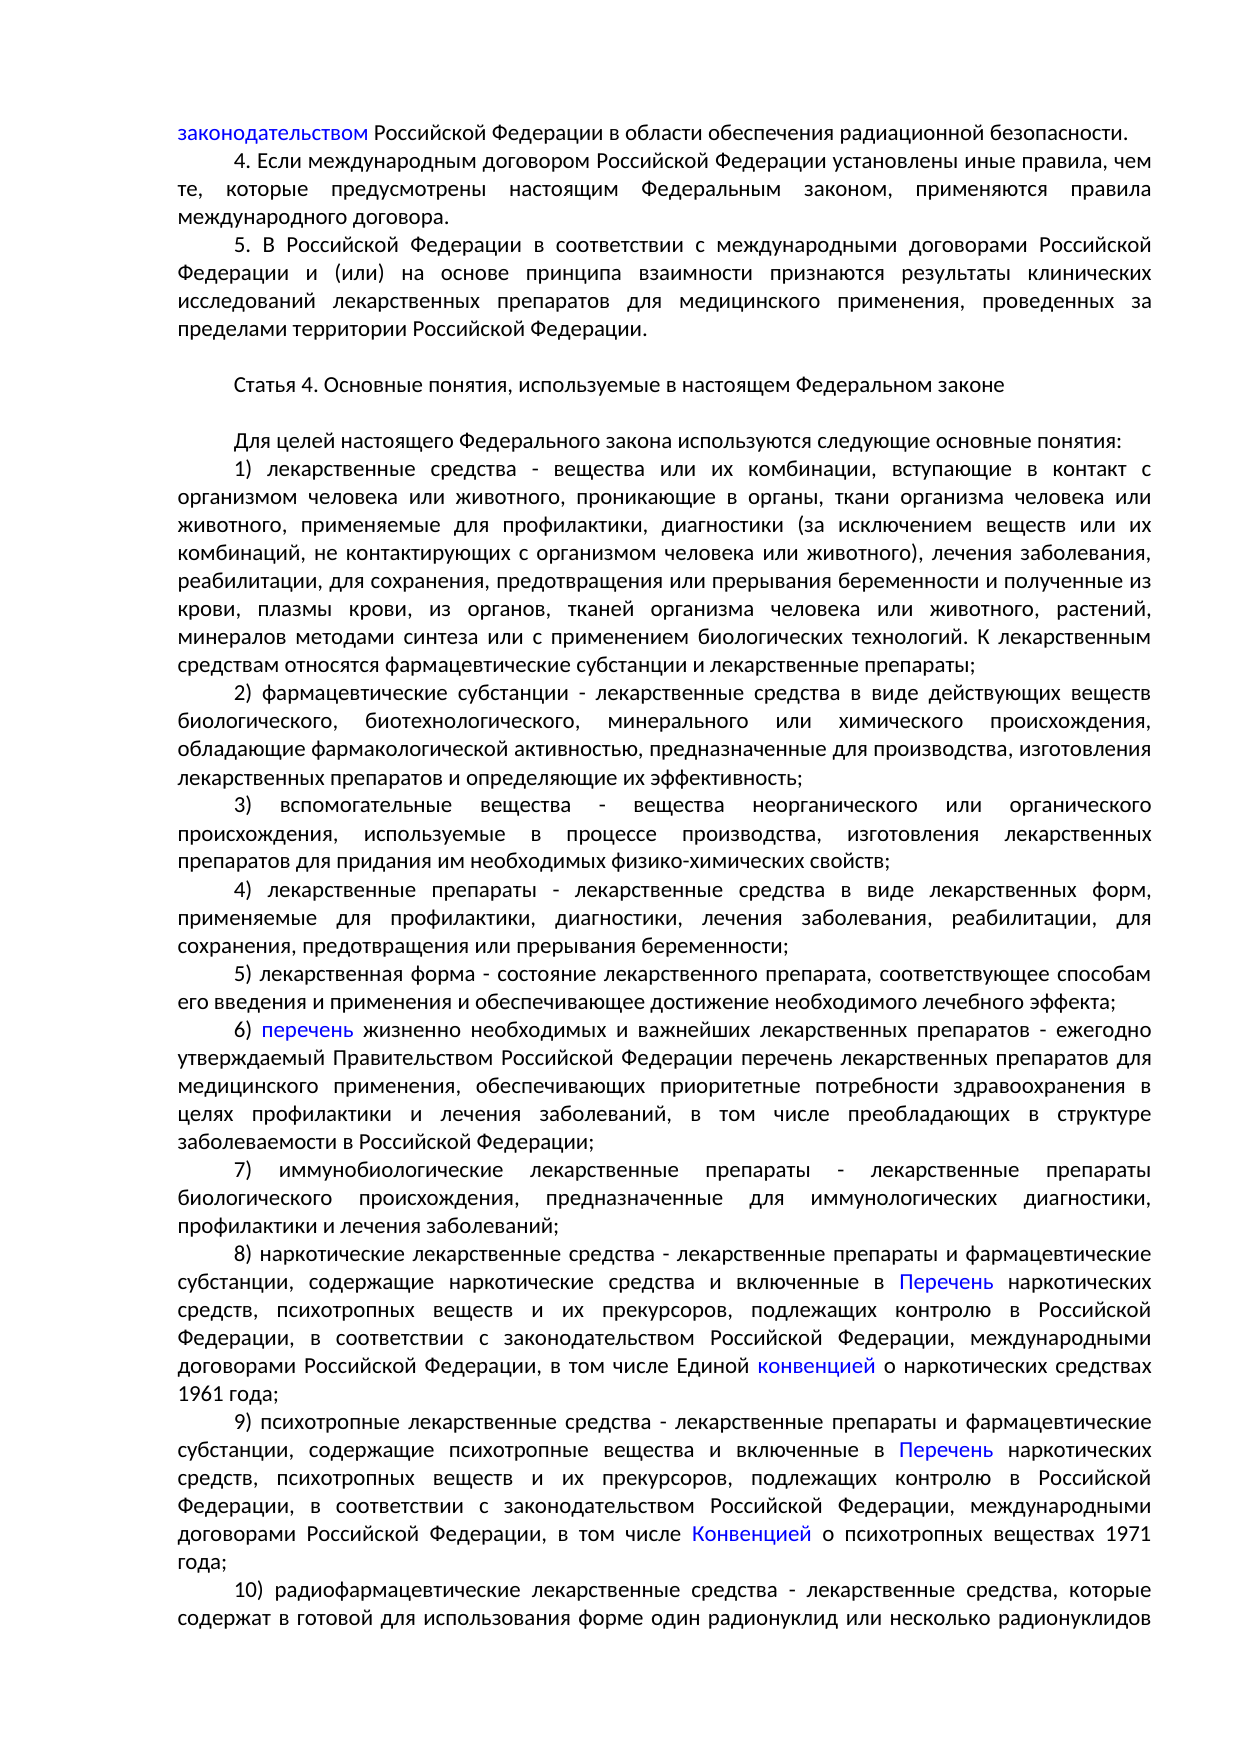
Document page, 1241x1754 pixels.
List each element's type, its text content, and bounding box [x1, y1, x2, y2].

text 4. Если международным договором Российской Федерации установлены иные правила, чем те, которые предусмотрены настоящим Федеральным законом, применяются правила международного договора. [177, 146, 1152, 230]
text 8) наркотические лекарственные средства - лекарственные препараты и фармацевтические субстанции, содержащие наркотические средства и включенные в Перечень наркотических средств, психотропных веществ и их прекурсоров, подлежащих контролю в Российской Федерации, в соответствии с законодательством Российской Федерации, международными договорами Российской Федерации, в том числе Единой конвенцией о наркотических средствах 1961 года; [177, 1239, 1152, 1407]
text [177, 118, 1152, 146]
text 9) психотропные лекарственные средства - лекарственные препараты и фармацевтические субстанции, содержащие психотропные вещества и включенные в Перечень наркотических средств, психотропных веществ и их прекурсоров, подлежащих контролю в Российской Федерации, в соответствии с законодательством Российской Федерации, международными договорами Российской Федерации, в том числе Конвенцией о психотропных веществах 1971 года; [177, 1407, 1152, 1575]
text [177, 1575, 1152, 1631]
text 1) лекарственные средства - вещества или их комбинации, вступающие в контакт с организмом человека или животного, проникающие в органы, ткани организма человека или животного, применяемые для профилактики, диагностики (за исключением веществ или их комбинаций, не контактирующих с организмом человека или животного), лечения заболевания, реабилитации, для сохранения, предотвращения или прерывания беременности и полученные из крови, плазмы крови, из органов, тканей организма человека или животного, растений, минералов методами синтеза или с применением биологических технологий. К лекарственным средствам относятся фармацевтические субстанции и лекарственные препараты; [177, 454, 1152, 678]
text 5. В Российской Федерации в соответствии с международными договорами Российской Федерации и (или) на основе принципа взаимности признаются результаты клинических исследований лекарственных препаратов для медицинского применения, проведенных за пределами территории Российской Федерации. [177, 230, 1152, 342]
text 4) лекарственные препараты - лекарственные средства в виде лекарственных форм, применяемые для профилактики, диагностики, лечения заболевания, реабилитации, для сохранения, предотвращения или прерывания беременности; [177, 875, 1152, 959]
text 7) иммунобиологические лекарственные препараты - лекарственные препараты биологического происхождения, предназначенные для иммунологических диагностики, профилактики и лечения заболеваний; [177, 1155, 1152, 1239]
text Для целей настоящего Федерального закона используются следующие основные понятия: [177, 426, 1152, 454]
text 5) лекарственная форма - состояние лекарственного препарата, соответствующее способам его введения и применения и обеспечивающее достижение необходимого лечебного эффекта; [177, 959, 1152, 1015]
text 3) вспомогательные вещества - вещества неорганического или органического происхождения, используемые в процессе производства, изготовления лекарственных препаратов для придания им необходимых физико-химических свойств; [177, 791, 1152, 875]
text 2) фармацевтические субстанции - лекарственные средства в виде действующих веществ биологического, биотехнологического, минерального или химического происхождения, обладающие фармакологической активностью, предназначенные для производства, изготовления лекарственных препаратов и определяющие их эффективность; [177, 678, 1152, 791]
text Статья 4. Основные понятия, используемые в настоящем Федеральном законе [177, 370, 1152, 398]
text 6) перечень жизненно необходимых и важнейших лекарственных препаратов - ежегодно утверждаемый Правительством Российской Федерации перечень лекарственных препаратов для медицинского применения, обеспечивающих приоритетные потребности здравоохранения в целях профилактики и лечения заболеваний, в том числе преобладающих в структуре заболеваемости в Российской Федерации; [177, 1015, 1152, 1155]
